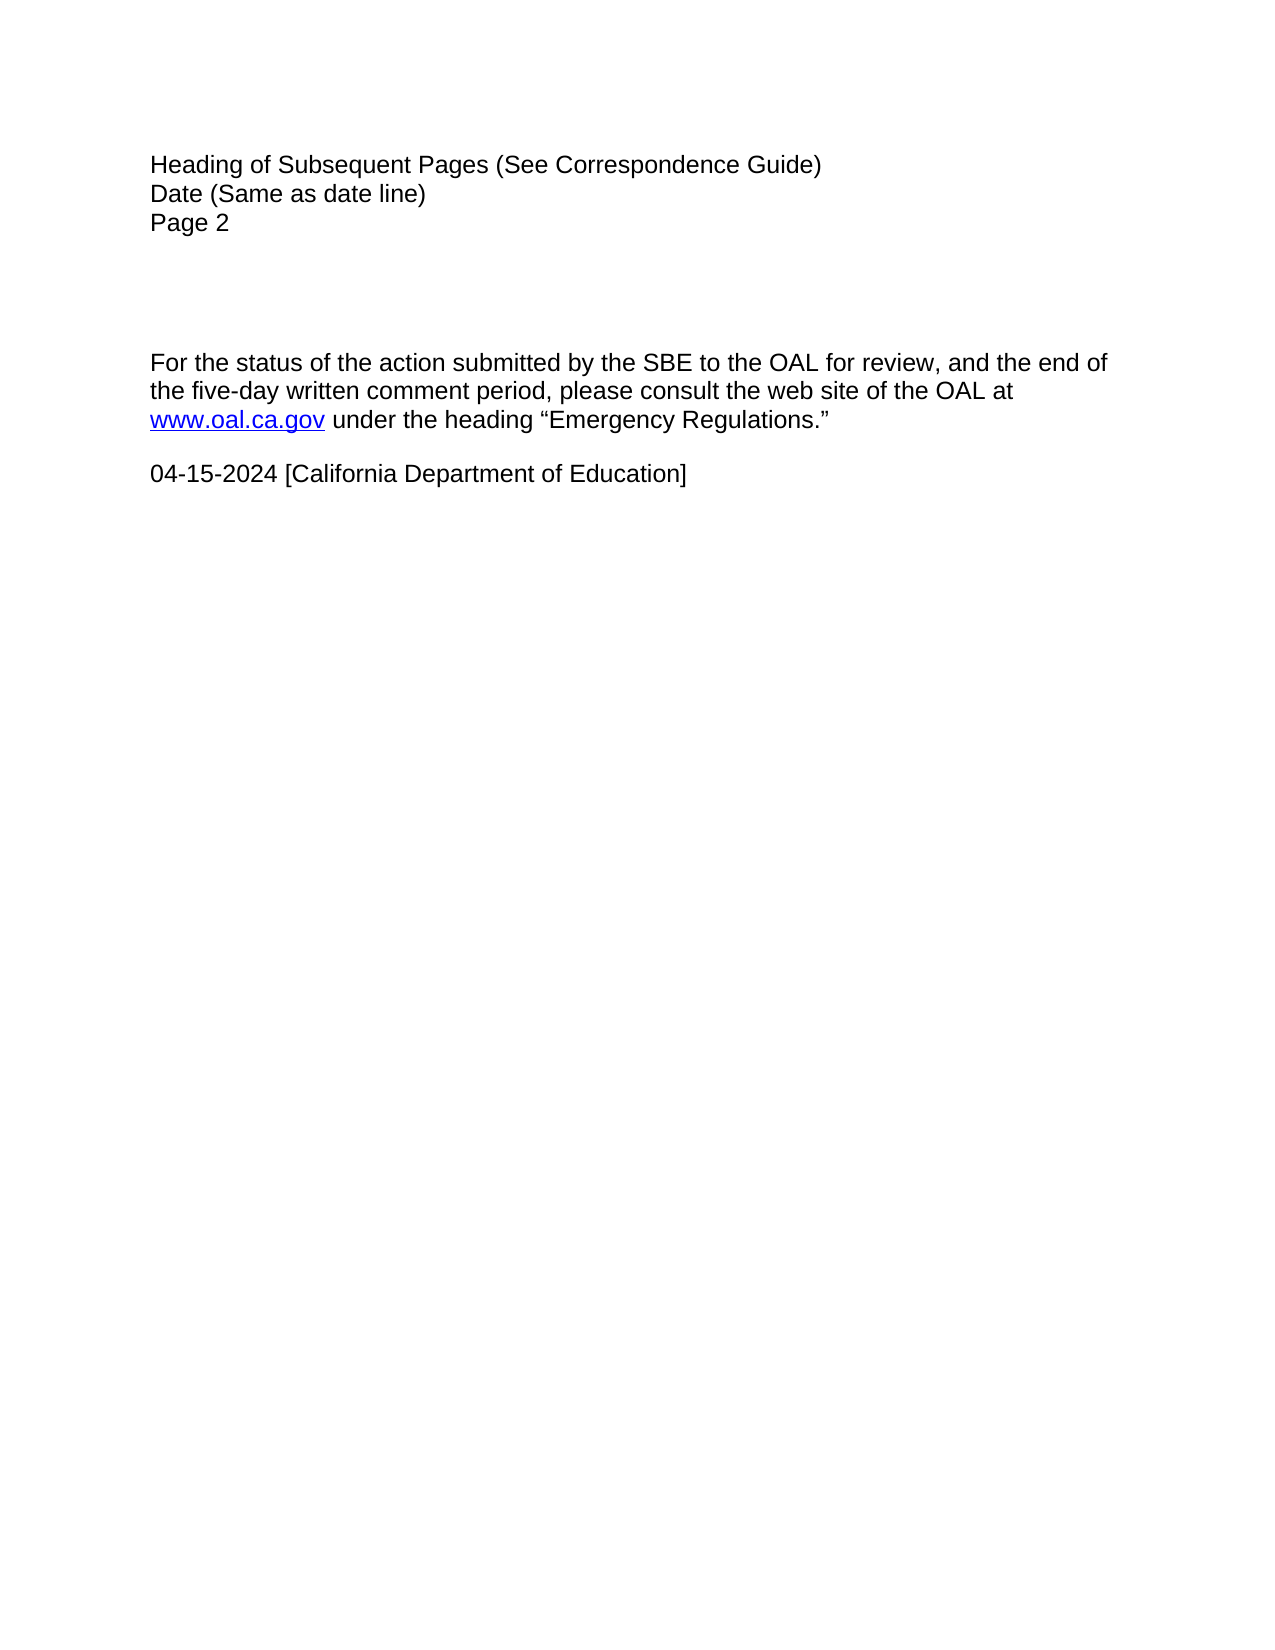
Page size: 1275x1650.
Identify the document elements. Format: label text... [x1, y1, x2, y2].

text 04-15-2024 [California Department of Education] [150, 459, 1125, 487]
text For the status of the action submitted by the SBE to the OAL for review, and the end of the five-day written comment period, please consult the web site of the OAL at www.oal.ca.gov under the heading “Emergency Regulations.” [150, 347, 1125, 434]
